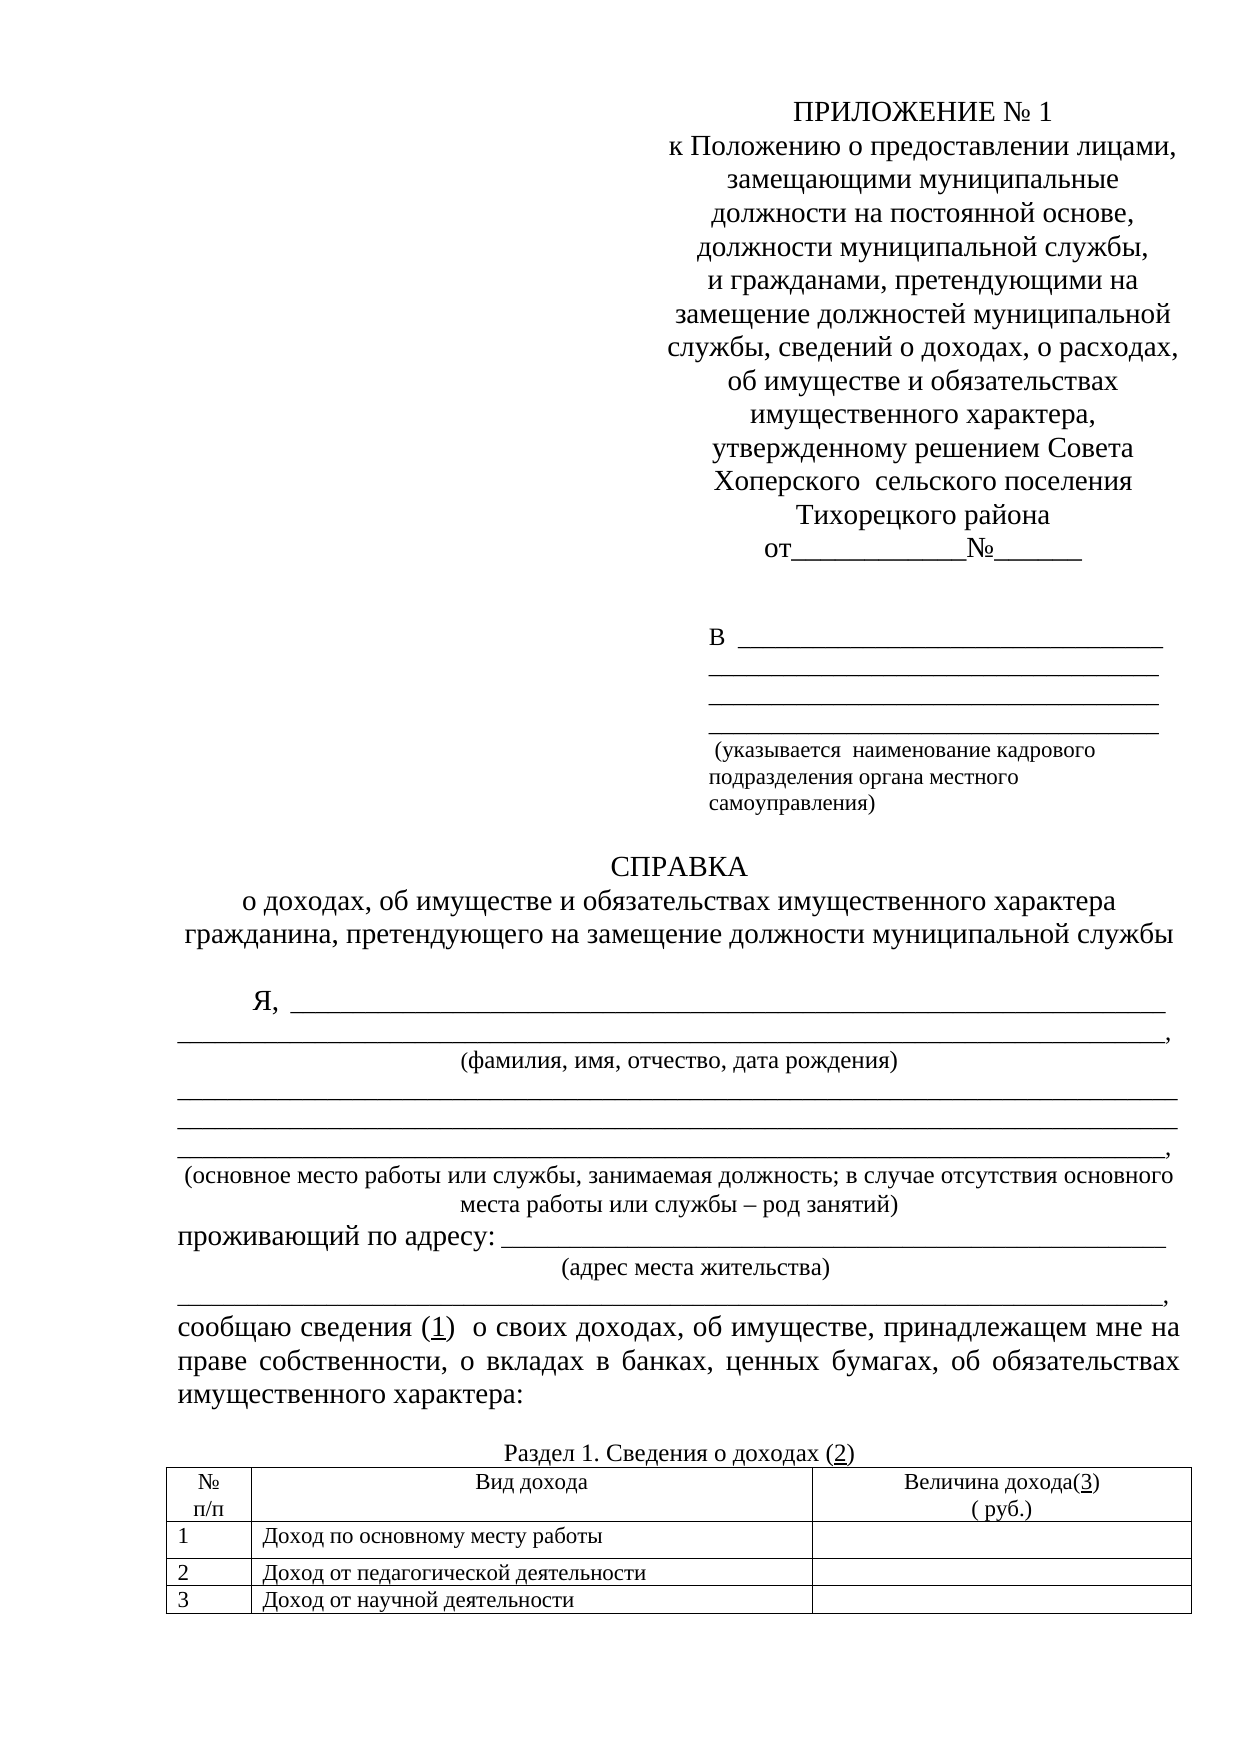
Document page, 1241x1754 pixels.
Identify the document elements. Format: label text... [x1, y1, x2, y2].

text _______________________________________________________________________________, [177, 1017, 1181, 1046]
text ____________________________________ [709, 650, 1181, 679]
text о доходах, об имуществе и обязательствах имущественного характера гражданина, претендующего на замещение должности муниципальной службы [177, 883, 1181, 950]
table_cell [167, 1586, 251, 1612]
text ПРИЛОЖЕНИЕ № 1 [664, 94, 1181, 128]
text (адрес места жительства) [177, 1252, 1181, 1280]
text ____________________________________ [709, 679, 1181, 708]
text Раздел 1. Сведения о доходах (2) [177, 1438, 1181, 1467]
text (указывается наименование кадрового подразделения органа местного самоуправления) [709, 737, 1181, 816]
text к Положению о предоставлении лицами, замещающими муниципальные должности на постоянной основе, должности муниципальной службы, [664, 128, 1181, 262]
table_cell [167, 1559, 251, 1585]
table_cell [813, 1522, 1191, 1558]
table_cell Доход по основному месту работы [252, 1522, 812, 1558]
text сообщаю сведения (1) о своих доходах, об имуществе, принадлежащем мне на праве собственности, о вкладах в банках, ценных бумагах, об обязательствах имущественного характера: [177, 1309, 1181, 1410]
table_cell [167, 1522, 251, 1558]
text В __________________________________ [709, 622, 1181, 650]
text (фамилия, имя, отчество, дата рождения) [177, 1046, 1181, 1074]
table_cell [813, 1586, 1191, 1612]
table_header Вид дохода [252, 1468, 812, 1521]
table_cell [813, 1559, 1191, 1585]
table_header Величина дохода(3) ( руб.) [813, 1468, 1191, 1521]
text СПРАВКА [177, 849, 1181, 883]
text Я, ______________________________________________________________________ [177, 983, 1181, 1017]
text и гражданами, претендующими на замещение должностей муниципальной службы, сведений о доходах, о расходах, [664, 262, 1181, 363]
text _______________________________________________________________________________, [177, 1132, 1181, 1161]
text об имуществе и обязательствах имущественного характера, утвержденному решением Совета Хоперского сельского поселения Тихорецкого района от____________№______ [664, 363, 1181, 564]
text ____________________________________ [709, 708, 1181, 737]
table_header № п/п [167, 1468, 251, 1521]
text ______________________________________________________________________________________, [177, 1280, 1181, 1309]
table_cell Доход от научной деятельности [252, 1586, 812, 1612]
table_cell Доход от педагогической деятельности [252, 1559, 812, 1585]
text проживающий по адресу: __________________________________________________________ [177, 1218, 1181, 1252]
text ________________________________________________________________________________ [177, 1103, 1181, 1132]
text (основное место работы или службы, занимаемая должность; в случае отсутствия основного места работы или службы – род занятий) [177, 1161, 1181, 1218]
text ________________________________________________________________________________ [177, 1074, 1181, 1103]
